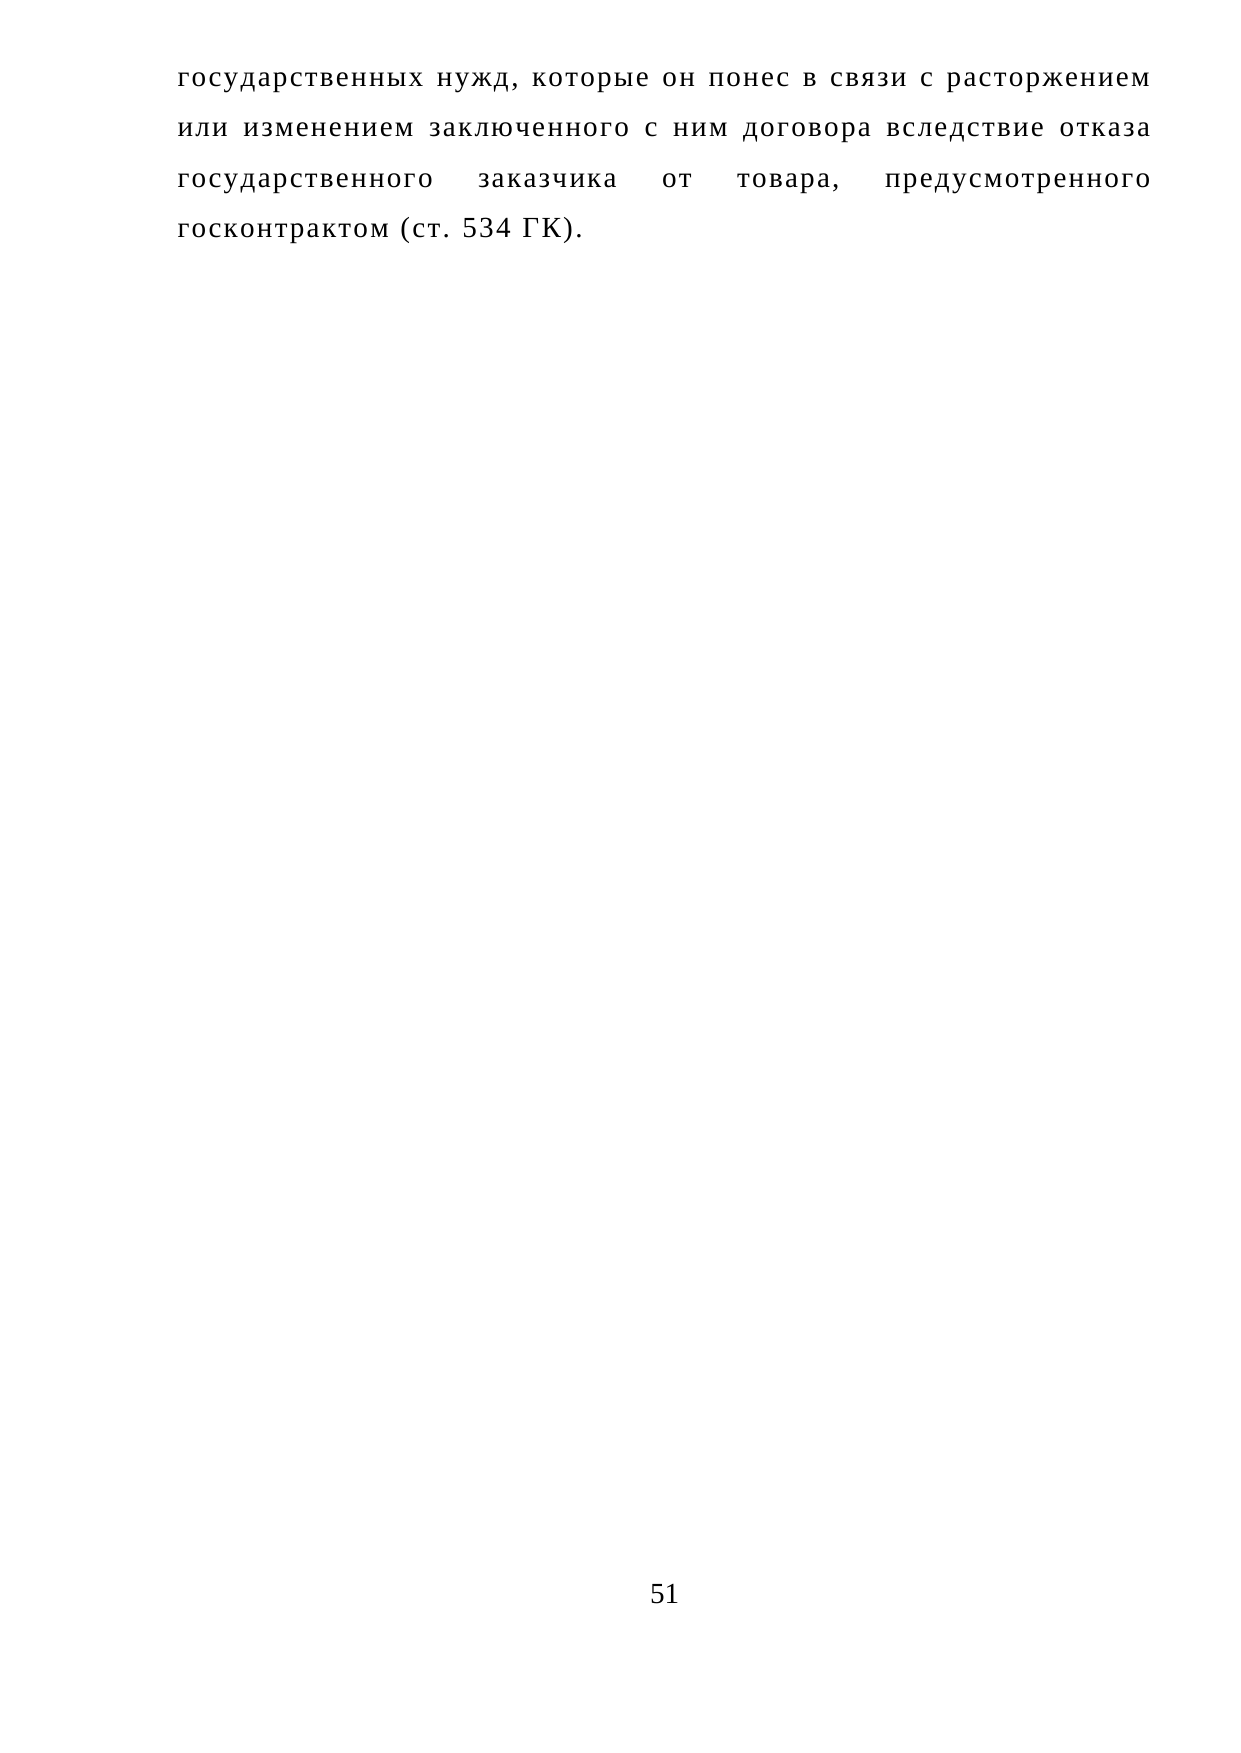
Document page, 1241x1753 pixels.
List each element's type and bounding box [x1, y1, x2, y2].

text [177, 59, 1152, 243]
